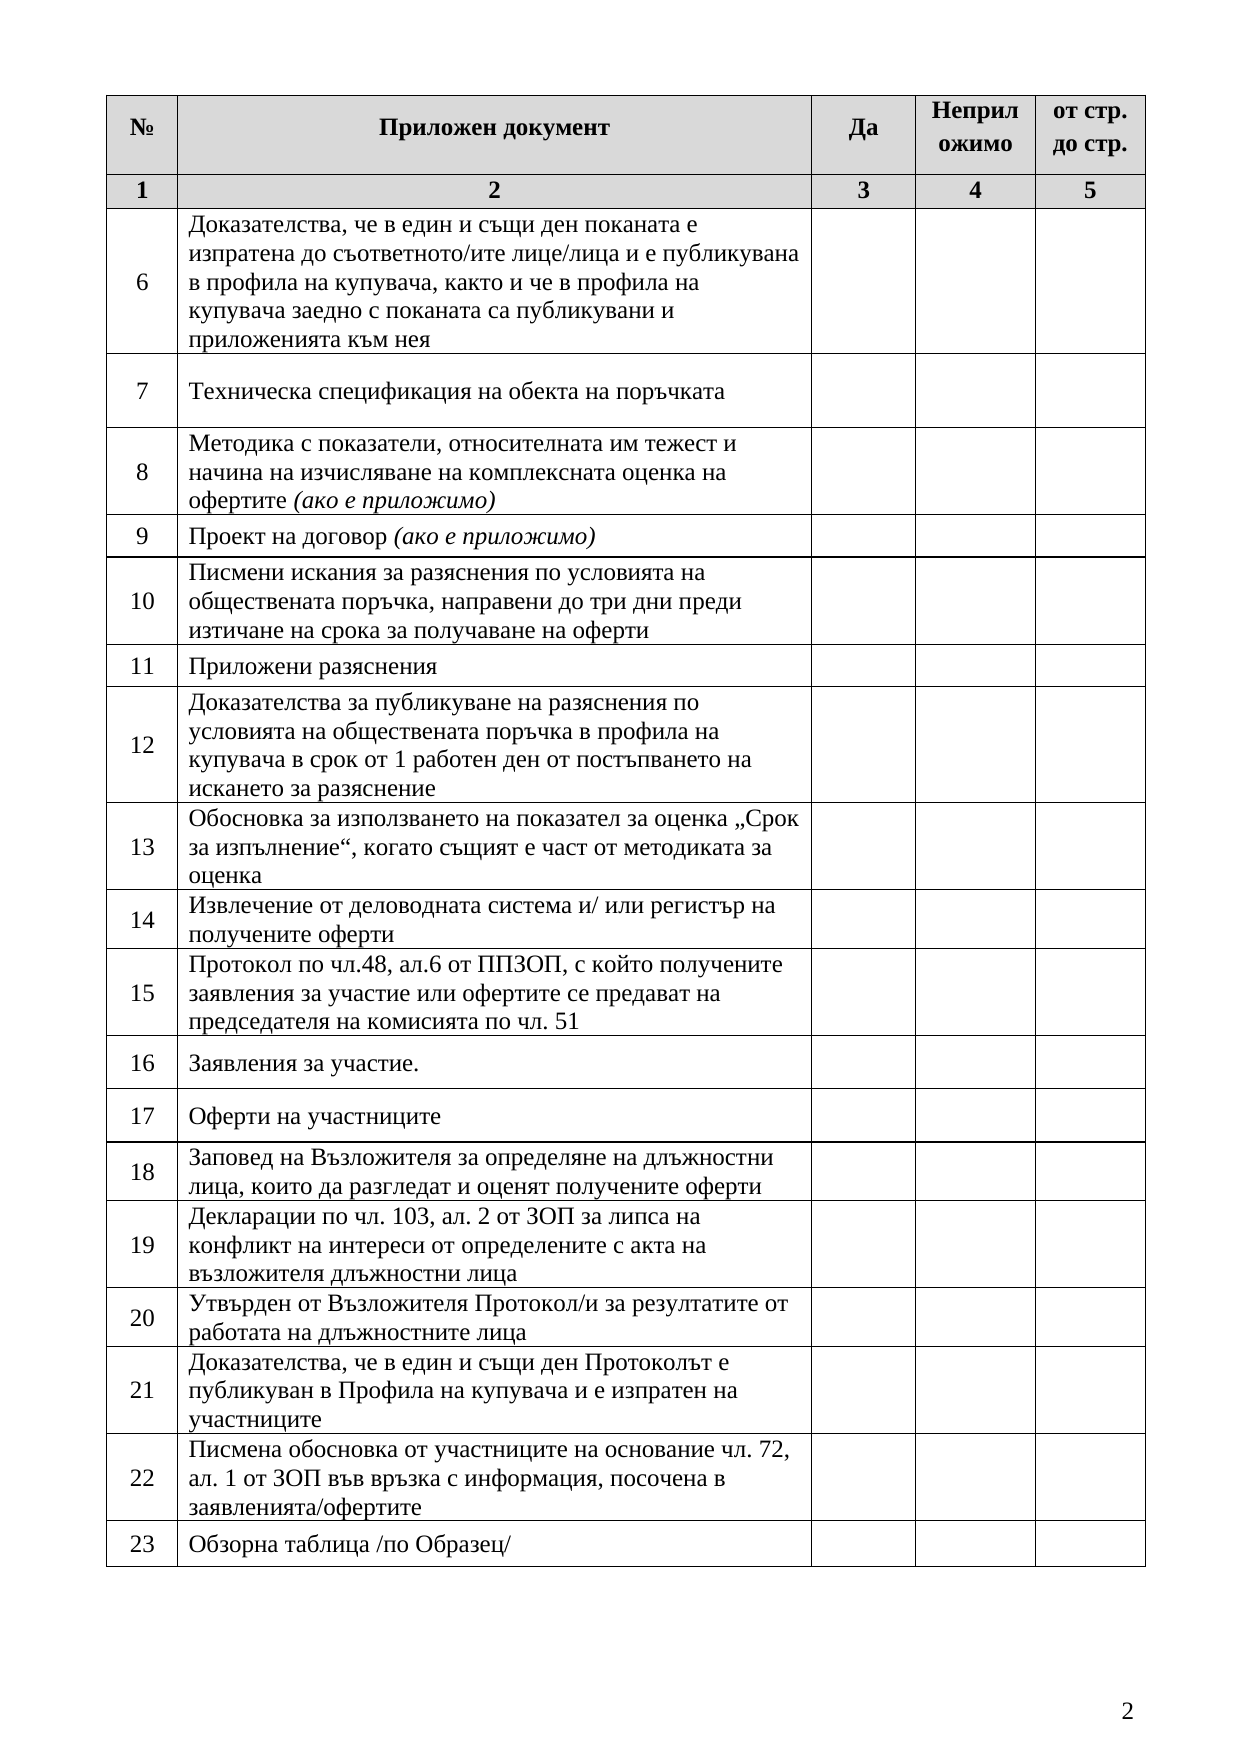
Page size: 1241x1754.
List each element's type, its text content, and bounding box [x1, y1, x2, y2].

table_cell [916, 1036, 1035, 1088]
table_cell [812, 558, 915, 644]
table_cell 18 [107, 1143, 177, 1200]
table_cell [916, 803, 1035, 889]
table_cell 10 [107, 558, 177, 644]
table_cell [1036, 354, 1145, 427]
table_cell 9 [107, 515, 177, 556]
table_cell 3 [812, 175, 915, 208]
table_cell 1 [107, 175, 177, 208]
table_cell 5 [1036, 175, 1145, 208]
table_cell 13 [107, 803, 177, 889]
table_cell [916, 687, 1035, 802]
table_cell Техническа спецификация на обекта на поръчката [178, 354, 811, 427]
table_cell [916, 1143, 1035, 1200]
table_cell [1036, 558, 1145, 644]
table_cell 19 [107, 1201, 177, 1287]
table_header Приложен документ [178, 96, 811, 174]
table_cell [812, 1036, 915, 1088]
table_cell [916, 428, 1035, 514]
table_cell 12 [107, 687, 177, 802]
table_cell [812, 1089, 915, 1141]
table_cell 4 [916, 175, 1035, 208]
table_cell Утвърден от Възложителя Протокол/и за резултатите от работата на длъжностните лица [178, 1288, 811, 1346]
table_cell [812, 354, 915, 427]
table_cell Писмени искания за разяснения по условията на обществената поръчка, направени до три дни преди изтичане на срока за получаване на оферти [178, 558, 811, 644]
table_cell [1036, 949, 1145, 1035]
table_cell [1036, 1521, 1145, 1566]
table_cell [812, 1434, 915, 1520]
table_cell Декларации по чл. 103, ал. 2 от ЗОП за липса на конфликт на интереси от определените с акта на възложителя длъжностни лица [178, 1201, 811, 1287]
table_cell [916, 1521, 1035, 1566]
table_cell Приложени разяснения [178, 645, 811, 686]
table_cell [1036, 428, 1145, 514]
table_cell Заявления за участие. [178, 1036, 811, 1088]
table_cell [812, 1521, 915, 1566]
table_cell [916, 1434, 1035, 1520]
table_cell [812, 1143, 915, 1200]
table_cell [916, 354, 1035, 427]
table_cell [812, 1347, 915, 1433]
table_cell [916, 1288, 1035, 1346]
table_header № [107, 96, 177, 174]
table_cell [1036, 1036, 1145, 1088]
table_cell Обзорна таблица /по Образец/ [178, 1521, 811, 1566]
table_cell 22 [107, 1434, 177, 1520]
table_cell 8 [107, 428, 177, 514]
table_cell [916, 558, 1035, 644]
table_cell [1036, 803, 1145, 889]
table_cell [1036, 1143, 1145, 1200]
table_cell 23 [107, 1521, 177, 1566]
table_cell 17 [107, 1089, 177, 1141]
table_cell Доказателства, че в един и същи ден Протоколът е публикуван в Профила на купувача и е изпратен на участниците [178, 1347, 811, 1433]
table_header от стр. до стр. [1036, 96, 1145, 174]
table_cell Проект на договор (ако е приложимо) [178, 515, 811, 556]
table_cell [916, 1347, 1035, 1433]
table_header Неприложимо [916, 96, 1035, 174]
table_cell Методика с показатели, относителната им тежест и начина на изчисляване на комплексната оценка на офертите (ако е приложимо) [178, 428, 811, 514]
table_cell [812, 515, 915, 556]
table_cell [1036, 890, 1145, 948]
table_cell [916, 1201, 1035, 1287]
table_cell 2 [178, 175, 811, 208]
table_cell [916, 515, 1035, 556]
table_cell Протокол по чл.48, ал.6 от ППЗОП, с който получените заявления за участие или офертите се предават на председателя на комисията по чл. 51 [178, 949, 811, 1035]
table_cell [812, 209, 915, 353]
table_cell [1036, 515, 1145, 556]
table_cell [812, 428, 915, 514]
table_cell Извлечение от деловодната система и/ или регистър на получените оферти [178, 890, 811, 948]
table_cell [916, 209, 1035, 353]
table_cell [916, 1089, 1035, 1141]
table_cell [1036, 1288, 1145, 1346]
table_cell [812, 890, 915, 948]
table_cell [916, 890, 1035, 948]
table_cell Заповед на Възложителя за определяне на длъжностни лица, които да разгледат и оценят получените оферти [178, 1143, 811, 1200]
table_cell Обосновка за използването на показател за оценка „Срок за изпълнение“, когато същият е част от методиката за оценка [178, 803, 811, 889]
table_cell [1036, 645, 1145, 686]
table_cell [1036, 1347, 1145, 1433]
table_cell 11 [107, 645, 177, 686]
table_cell 20 [107, 1288, 177, 1346]
table_cell [1036, 1201, 1145, 1287]
table_cell [812, 645, 915, 686]
table_header Да [812, 96, 915, 174]
table_cell [916, 645, 1035, 686]
table_cell [812, 949, 915, 1035]
table_cell 14 [107, 890, 177, 948]
table_cell Оферти на участниците [178, 1089, 811, 1141]
table_cell [812, 803, 915, 889]
table_cell [812, 1201, 915, 1287]
table_cell [812, 687, 915, 802]
table_cell Писмена обосновка от участниците на основание чл. 72, ал. 1 от ЗОП във връзка с информация, посочена в заявленията/офертите [178, 1434, 811, 1520]
table_cell 7 [107, 354, 177, 427]
table_cell [812, 1288, 915, 1346]
table_cell [1036, 1089, 1145, 1141]
table_cell Доказателства, че в един и същи ден поканата е изпратена до съответното/ите лице/лица и е публикувана в профила на купувача, както и че в профила на купувача заедно с поканата са публикувани и приложенията към нея [178, 209, 811, 353]
table_cell 15 [107, 949, 177, 1035]
table_cell [916, 949, 1035, 1035]
table_cell [1036, 687, 1145, 802]
table_cell 21 [107, 1347, 177, 1433]
table_cell 6 [107, 209, 177, 353]
table_cell 16 [107, 1036, 177, 1088]
table_cell Доказателства за публикуване на разяснения по условията на обществената поръчка в профила на купувача в срок от 1 работен ден от постъпването на искането за разяснение [178, 687, 811, 802]
table_cell [1036, 209, 1145, 353]
table_cell [1036, 1434, 1145, 1520]
